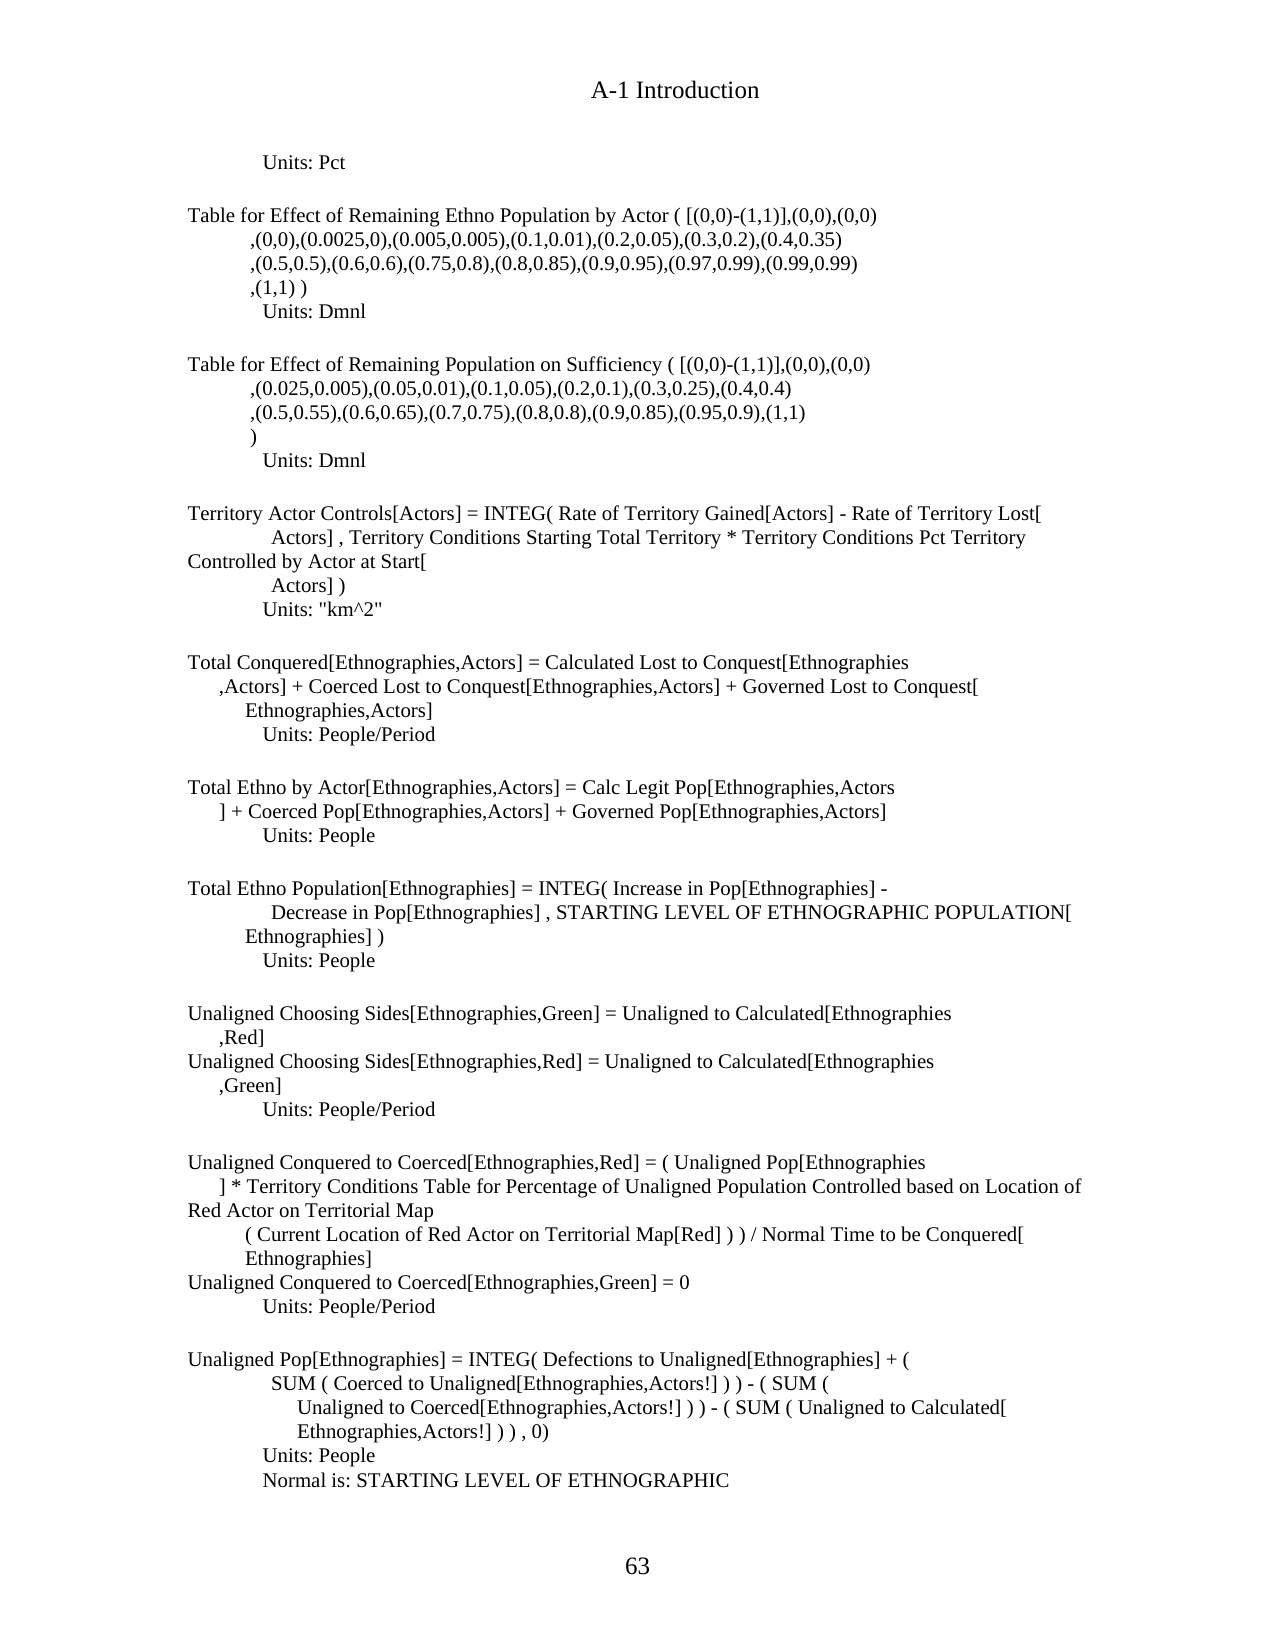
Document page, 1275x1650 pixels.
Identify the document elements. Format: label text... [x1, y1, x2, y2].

text ,Green] [187, 1073, 1087, 1097]
text Unaligned Choosing Sides[Ethnographies,Green] = Unaligned to Calculated[Ethnographies [187, 1001, 1087, 1025]
text ,(0.5,0.5),(0.6,0.6),(0.75,0.8),(0.8,0.85),(0.9,0.95),(0.97,0.99),(0.99,0.99) [187, 251, 1087, 275]
text Units: People [187, 948, 1087, 972]
text Units: People/Period [187, 722, 1087, 746]
text Units: "km^2" [187, 597, 1087, 621]
text Units: Pct [187, 150, 1087, 174]
text ( Current Location of Red Actor on Territorial Map[Red] ) ) / Normal Time to be Conquered[ [187, 1222, 1087, 1246]
text Units: People [187, 1443, 1087, 1467]
text Unaligned to Coerced[Ethnographies,Actors!] ) ) - ( SUM ( Unaligned to Calculated[ [187, 1395, 1087, 1419]
text ] * Territory Conditions Table for Percentage of Unaligned Population Controlled based on Location of Red Actor on Territorial Map [187, 1174, 1087, 1222]
text ) [187, 424, 1087, 448]
text Decrease in Pop[Ethnographies] , STARTING LEVEL OF ETHNOGRAPHIC POPULATION[ [187, 900, 1087, 924]
text Total Conquered[Ethnographies,Actors] = Calculated Lost to Conquest[Ethnographies [187, 650, 1087, 674]
text Unaligned Conquered to Coerced[Ethnographies,Red] = ( Unaligned Pop[Ethnographies [187, 1150, 1087, 1174]
text Units: Dmnl [187, 448, 1087, 472]
text Total Ethno by Actor[Ethnographies,Actors] = Calc Legit Pop[Ethnographies,Actors [187, 775, 1087, 799]
text Actors] ) [187, 573, 1087, 597]
text ,Red] [187, 1025, 1087, 1049]
text ,(0.025,0.005),(0.05,0.01),(0.1,0.05),(0.2,0.1),(0.3,0.25),(0.4,0.4) [187, 376, 1087, 400]
text Ethnographies,Actors] [187, 698, 1087, 722]
text ,(0,0),(0.0025,0),(0.005,0.005),(0.1,0.01),(0.2,0.05),(0.3,0.2),(0.4,0.35) [187, 227, 1087, 251]
text Units: People/Period [187, 1097, 1087, 1121]
text Unaligned Pop[Ethnographies] = INTEG( Defections to Unaligned[Ethnographies] + ( [187, 1347, 1087, 1371]
text Units: People [187, 823, 1087, 847]
text Ethnographies] [187, 1246, 1087, 1270]
text Units: Dmnl [187, 299, 1087, 323]
text Table for Effect of Remaining Population on Sufficiency ( [(0,0)-(1,1)],(0,0),(0,0) [187, 352, 1087, 376]
text Normal is: STARTING LEVEL OF ETHNOGRAPHIC [187, 1467, 1087, 1492]
text ,(1,1) ) [187, 275, 1087, 299]
text Territory Actor Controls[Actors] = INTEG( Rate of Territory Gained[Actors] - Rate of Territory Lost[ [187, 501, 1087, 525]
text Ethnographies,Actors!] ) ) , 0) [187, 1419, 1087, 1443]
text SUM ( Coerced to Unaligned[Ethnographies,Actors!] ) ) - ( SUM ( [187, 1371, 1087, 1395]
text Unaligned Choosing Sides[Ethnographies,Red] = Unaligned to Calculated[Ethnographies [187, 1049, 1087, 1073]
text Unaligned Conquered to Coerced[Ethnographies,Green] = 0 [187, 1270, 1087, 1294]
text ,Actors] + Coerced Lost to Conquest[Ethnographies,Actors] + Governed Lost to Conquest[ [187, 674, 1087, 698]
text Actors] , Territory Conditions Starting Total Territory * Territory Conditions Pct Territory Controlled by Actor at Start[ [187, 525, 1087, 573]
text Table for Effect of Remaining Ethno Population by Actor ( [(0,0)-(1,1)],(0,0),(0,0) [187, 203, 1087, 227]
text ] + Coerced Pop[Ethnographies,Actors] + Governed Pop[Ethnographies,Actors] [187, 799, 1087, 823]
text Total Ethno Population[Ethnographies] = INTEG( Increase in Pop[Ethnographies] - [187, 876, 1087, 900]
text ,(0.5,0.55),(0.6,0.65),(0.7,0.75),(0.8,0.8),(0.9,0.85),(0.95,0.9),(1,1) [187, 400, 1087, 424]
text Units: People/Period [187, 1294, 1087, 1318]
text Ethnographies] ) [187, 924, 1087, 948]
